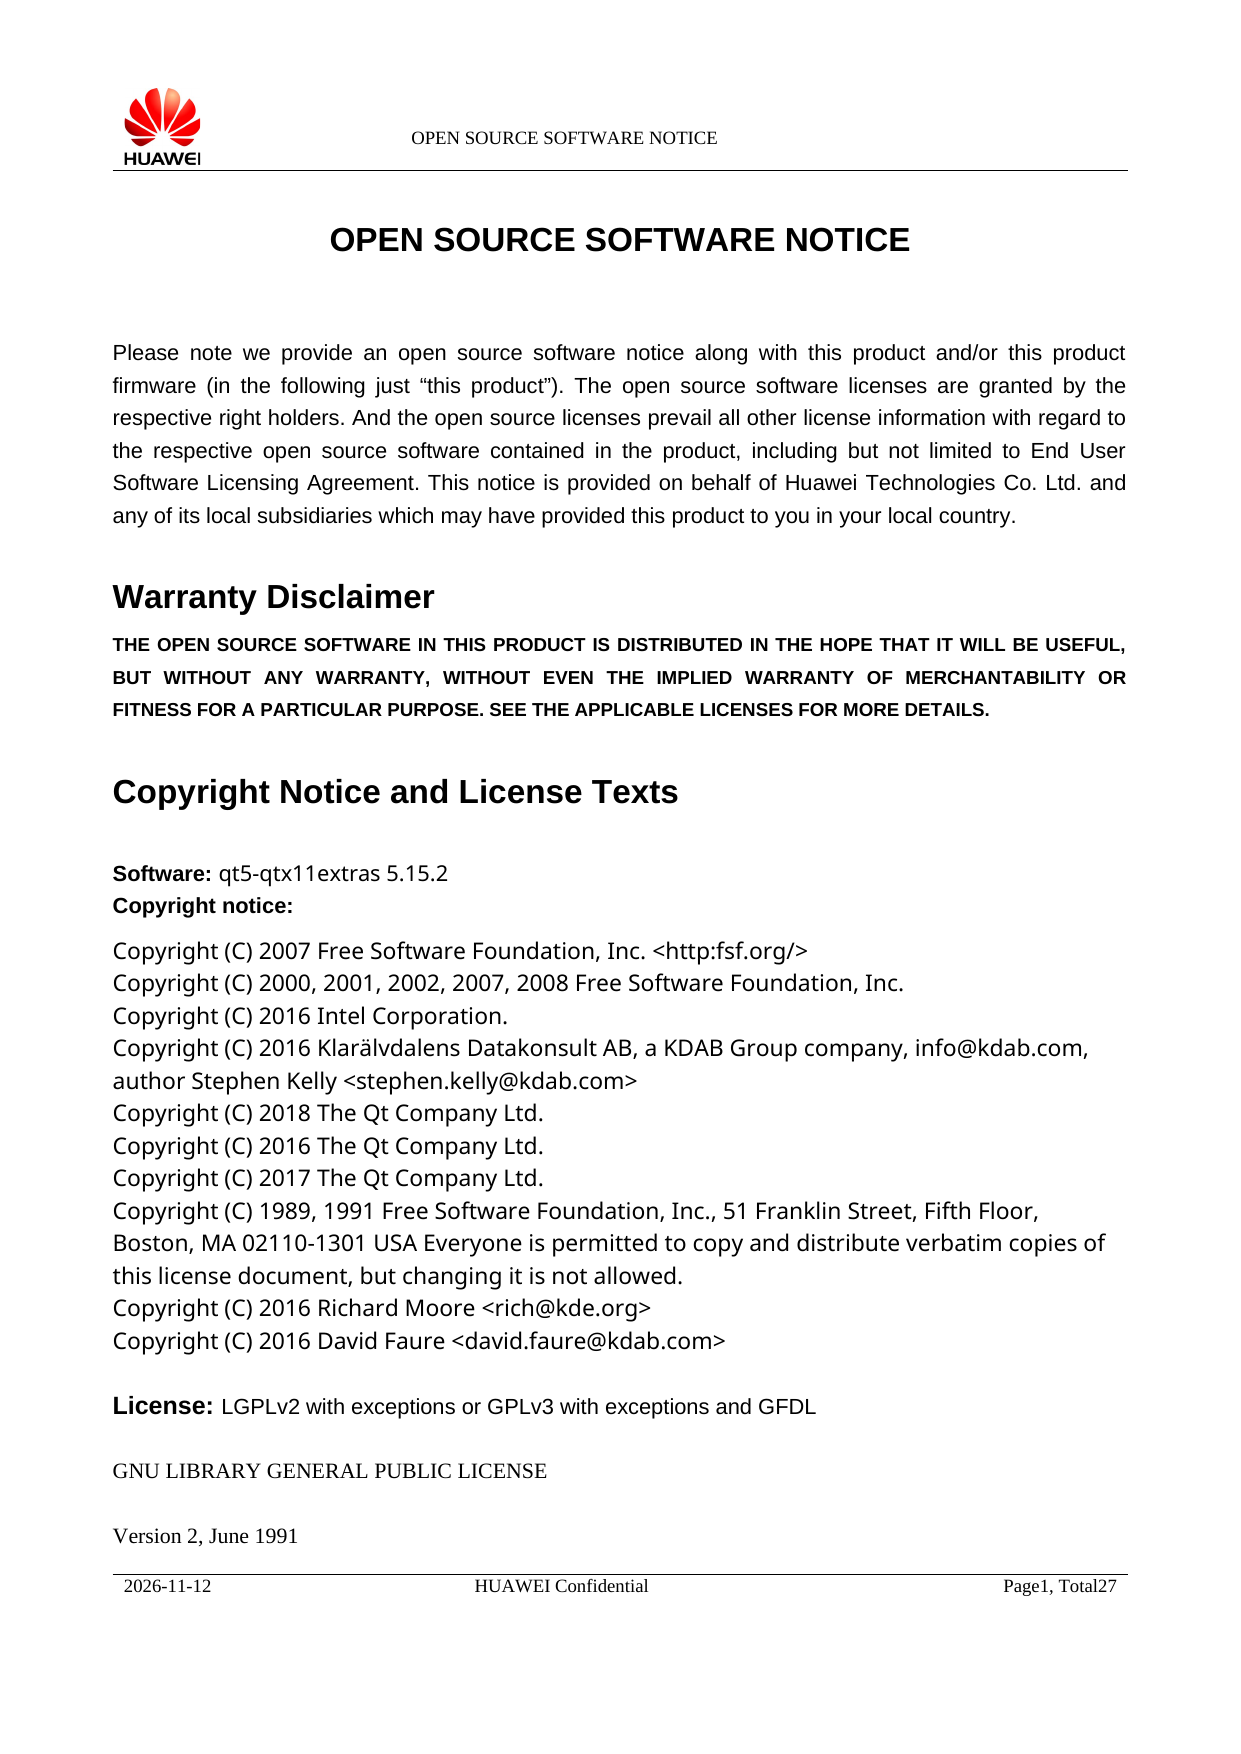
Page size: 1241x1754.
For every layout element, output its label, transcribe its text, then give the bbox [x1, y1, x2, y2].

picture [124, 88, 201, 165]
text Copyright notice: [112, 889, 1128, 921]
text Please note we provide an open source software notice along with this product and/or this product firmware (in the following just “this product”). The open source software licenses are granted by the respective right holders. And the open source licenses prevail all other license information with regard to the respective open source software contained in the product, including but not limited to End User Software Licensing Agreement. This notice is provided on behalf of Huawei Technologies Co. Ltd. and any of its local subsidiaries which may have provided this product to you in your local country. [112, 336, 1128, 531]
text Copyright Notice and License Texts [112, 759, 1128, 824]
text GNU LIBRARY GENERAL PUBLIC LICENSE [112, 1421, 1128, 1486]
text Version 2, June 1991 [112, 1519, 1128, 1551]
text The open source software in this product is distributed in the hope that it will be useful, but WITHOUT ANY WARRANTY, without even the implied warranty of MERCHANTABILITY or FITNESS FOR A PARTICULAR PURPOSE. See the applicable licenses for more details. [112, 629, 1128, 726]
text Copyright (C) 2007 Free Software Foundation, Inc. <http:fsf.org/> Copyright (C) 2000, 2001, 2002, 2007, 2008 Free Software Foundation, Inc. Copyright (C) 2016 Intel Corporation. Copyright (C) 2016 Klarälvdalens Datakonsult AB, a KDAB Group company, info@kdab.com, author Stephen Kelly <stephen.kelly@kdab.com> Copyright (C) 2018 The Qt Company Ltd. Copyright (C) 2016 The Qt Company Ltd. Copyright (C) 2017 The Qt Company Ltd. Copyright (C) 1989, 1991 Free Software Foundation, Inc., 51 Franklin Street, Fifth Floor, Boston, MA 02110-1301 USA Everyone is permitted to copy and distribute verbatim copies of this license document, but changing it is not allowed. Copyright (C) 2016 Richard Moore <rich@kde.org> Copyright (C) 2016 David Faure <david.faure@kdab.com> [112, 934, 1128, 1389]
text OPEN SOURCE SOFTWARE NOTICE [112, 206, 1128, 271]
text Warranty Disclaimer [112, 564, 1128, 629]
title Software: qt5-qtx11extras 5.15.2 [112, 856, 1128, 889]
text License: LGPLv2 with exceptions or GPLv3 with exceptions and GFDL [112, 1389, 1128, 1421]
